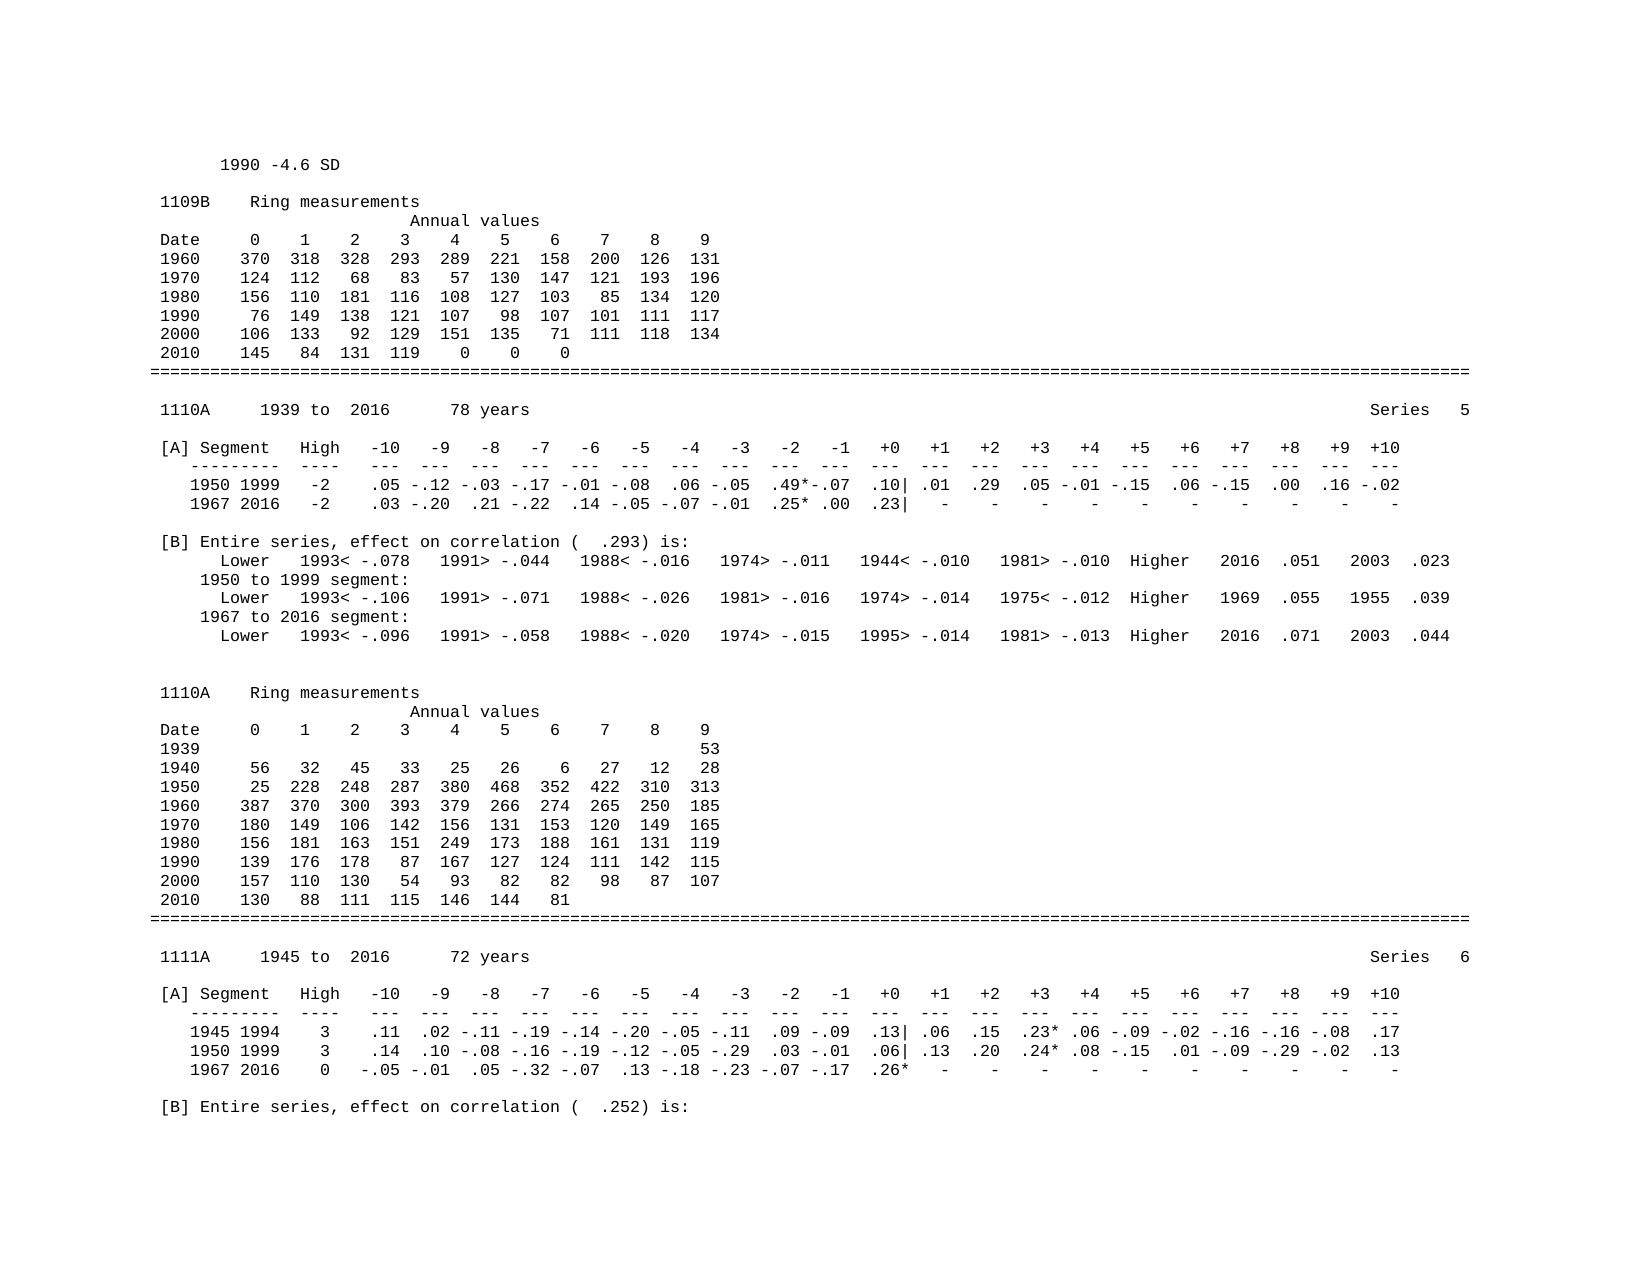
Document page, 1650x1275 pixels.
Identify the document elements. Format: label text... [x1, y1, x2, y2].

text 2010 145 84 131 119 0 0 0 [150, 345, 1500, 364]
text --------- ---- --- --- --- --- --- --- --- --- --- --- --- --- --- --- --- --- --- --- --- --- --- [150, 458, 1500, 477]
text 1967 to 2016 segment: [150, 609, 1500, 628]
text 1945 1994 3 .11 .02 -.11 -.19 -.14 -.20 -.05 -.11 .09 -.09 .13| .06 .15 .23* .06 -.09 -.02 -.16 -.16 -.08 .17 [150, 1024, 1500, 1042]
text 1980 156 110 181 116 108 127 103 85 134 120 [150, 288, 1500, 307]
text --------- ---- --- --- --- --- --- --- --- --- --- --- --- --- --- --- --- --- --- --- --- --- --- [150, 1005, 1500, 1024]
text 1110A 1939 to 2016 78 years Series 5 [150, 401, 1500, 420]
text 1950 1999 -2 .05 -.12 -.03 -.17 -.01 -.08 .06 -.05 .49*-.07 .10| .01 .29 .05 -.01 -.15 .06 -.15 .00 .16 -.02 [150, 477, 1500, 496]
text [A] Segment High -10 -9 -8 -7 -6 -5 -4 -3 -2 -1 +0 +1 +2 +3 +4 +5 +6 +7 +8 +9 +10 [150, 439, 1500, 458]
text 1110A Ring measurements [150, 684, 1500, 703]
text 1980 156 181 163 151 249 173 188 161 131 119 [150, 835, 1500, 854]
text 1970 180 149 106 142 156 131 153 120 149 165 [150, 816, 1500, 835]
text ==================================================================================================================================== [150, 364, 1500, 383]
text 1990 76 149 138 121 107 98 107 101 111 117 [150, 307, 1500, 326]
text Date 0 1 2 3 4 5 6 7 8 9 [150, 232, 1500, 251]
text 2000 157 110 130 54 93 82 82 98 87 107 [150, 873, 1500, 892]
text 1967 2016 0 -.05 -.01 .05 -.32 -.07 .13 -.18 -.23 -.07 -.17 .26* - - - - - - - - - - [150, 1061, 1500, 1080]
text 1967 2016 -2 .03 -.20 .21 -.22 .14 -.05 -.07 -.01 .25* .00 .23| - - - - - - - - - - [150, 496, 1500, 514]
text 1990 -4.6 SD [150, 156, 1500, 175]
text 2000 106 133 92 129 151 135 71 111 118 134 [150, 326, 1500, 345]
text 2010 130 88 111 115 146 144 81 [150, 892, 1500, 911]
text [B] Entire series, effect on correlation ( .252) is: [150, 1099, 1500, 1118]
text Annual values [150, 213, 1500, 232]
text Lower 1993< -.078 1991> -.044 1988< -.016 1974> -.011 1944< -.010 1981> -.010 Higher 2016 .051 2003 .023 [150, 552, 1500, 571]
text [A] Segment High -10 -9 -8 -7 -6 -5 -4 -3 -2 -1 +0 +1 +2 +3 +4 +5 +6 +7 +8 +9 +10 [150, 986, 1500, 1005]
text 1939 53 [150, 741, 1500, 760]
text 1111A 1945 to 2016 72 years Series 6 [150, 948, 1500, 967]
text [B] Entire series, effect on correlation ( .293) is: [150, 533, 1500, 552]
text ==================================================================================================================================== [150, 911, 1500, 929]
text 1950 to 1999 segment: [150, 571, 1500, 590]
text 1960 370 318 328 293 289 221 158 200 126 131 [150, 251, 1500, 269]
text Lower 1993< -.096 1991> -.058 1988< -.020 1974> -.015 1995> -.014 1981> -.013 Higher 2016 .071 2003 .044 [150, 628, 1500, 647]
text Lower 1993< -.106 1991> -.071 1988< -.026 1981> -.016 1974> -.014 1975< -.012 Higher 1969 .055 1955 .039 [150, 590, 1500, 609]
text 1960 387 370 300 393 379 266 274 265 250 185 [150, 797, 1500, 816]
text 1940 56 32 45 33 25 26 6 27 12 28 [150, 760, 1500, 778]
text 1950 25 228 248 287 380 468 352 422 310 313 [150, 778, 1500, 797]
text 1990 139 176 178 87 167 127 124 111 142 115 [150, 854, 1500, 873]
text Annual values [150, 703, 1500, 722]
text 1950 1999 3 .14 .10 -.08 -.16 -.19 -.12 -.05 -.29 .03 -.01 .06| .13 .20 .24* .08 -.15 .01 -.09 -.29 -.02 .13 [150, 1042, 1500, 1061]
text 1970 124 112 68 83 57 130 147 121 193 196 [150, 269, 1500, 288]
text Date 0 1 2 3 4 5 6 7 8 9 [150, 722, 1500, 741]
text 1109B Ring measurements [150, 194, 1500, 213]
